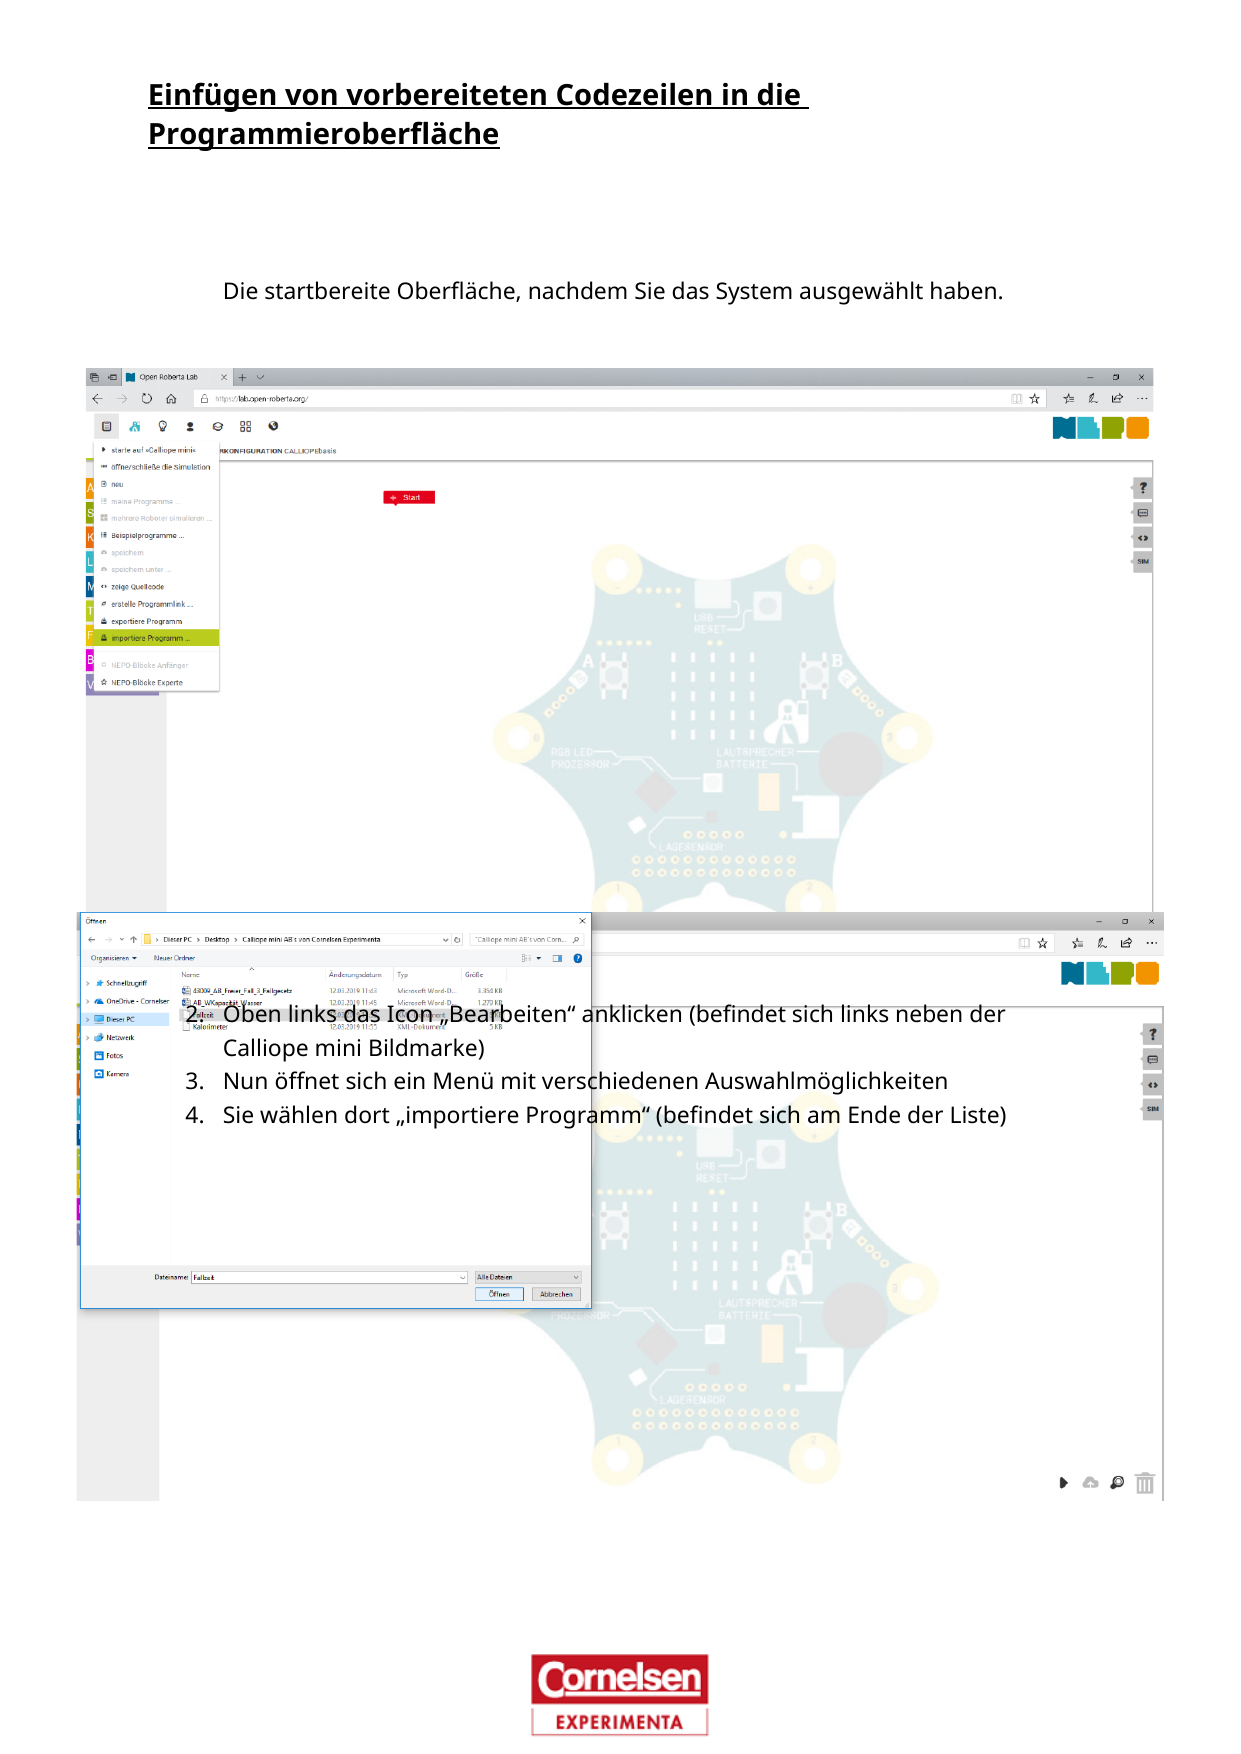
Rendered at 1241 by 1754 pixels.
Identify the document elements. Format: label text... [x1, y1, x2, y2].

list Nun öffnet sich ein Menü mit verschiedenen Auswahlmöglichkeiten [185, 1065, 1093, 1096]
picture [76, 368, 1164, 1501]
list Die startbereite Oberfläche, nachdem Sie das System ausgewählt haben. [223, 275, 1093, 306]
list Oben links das Icon „Bearbeiten“ anklicken (befindet sich links neben der Calliope mini Bildmarke) [185, 998, 1093, 1063]
picture [530, 1653, 710, 1738]
list Sie wählen dort „importiere Programm“ (befindet sich am Ende der Liste) [185, 1099, 1093, 1130]
